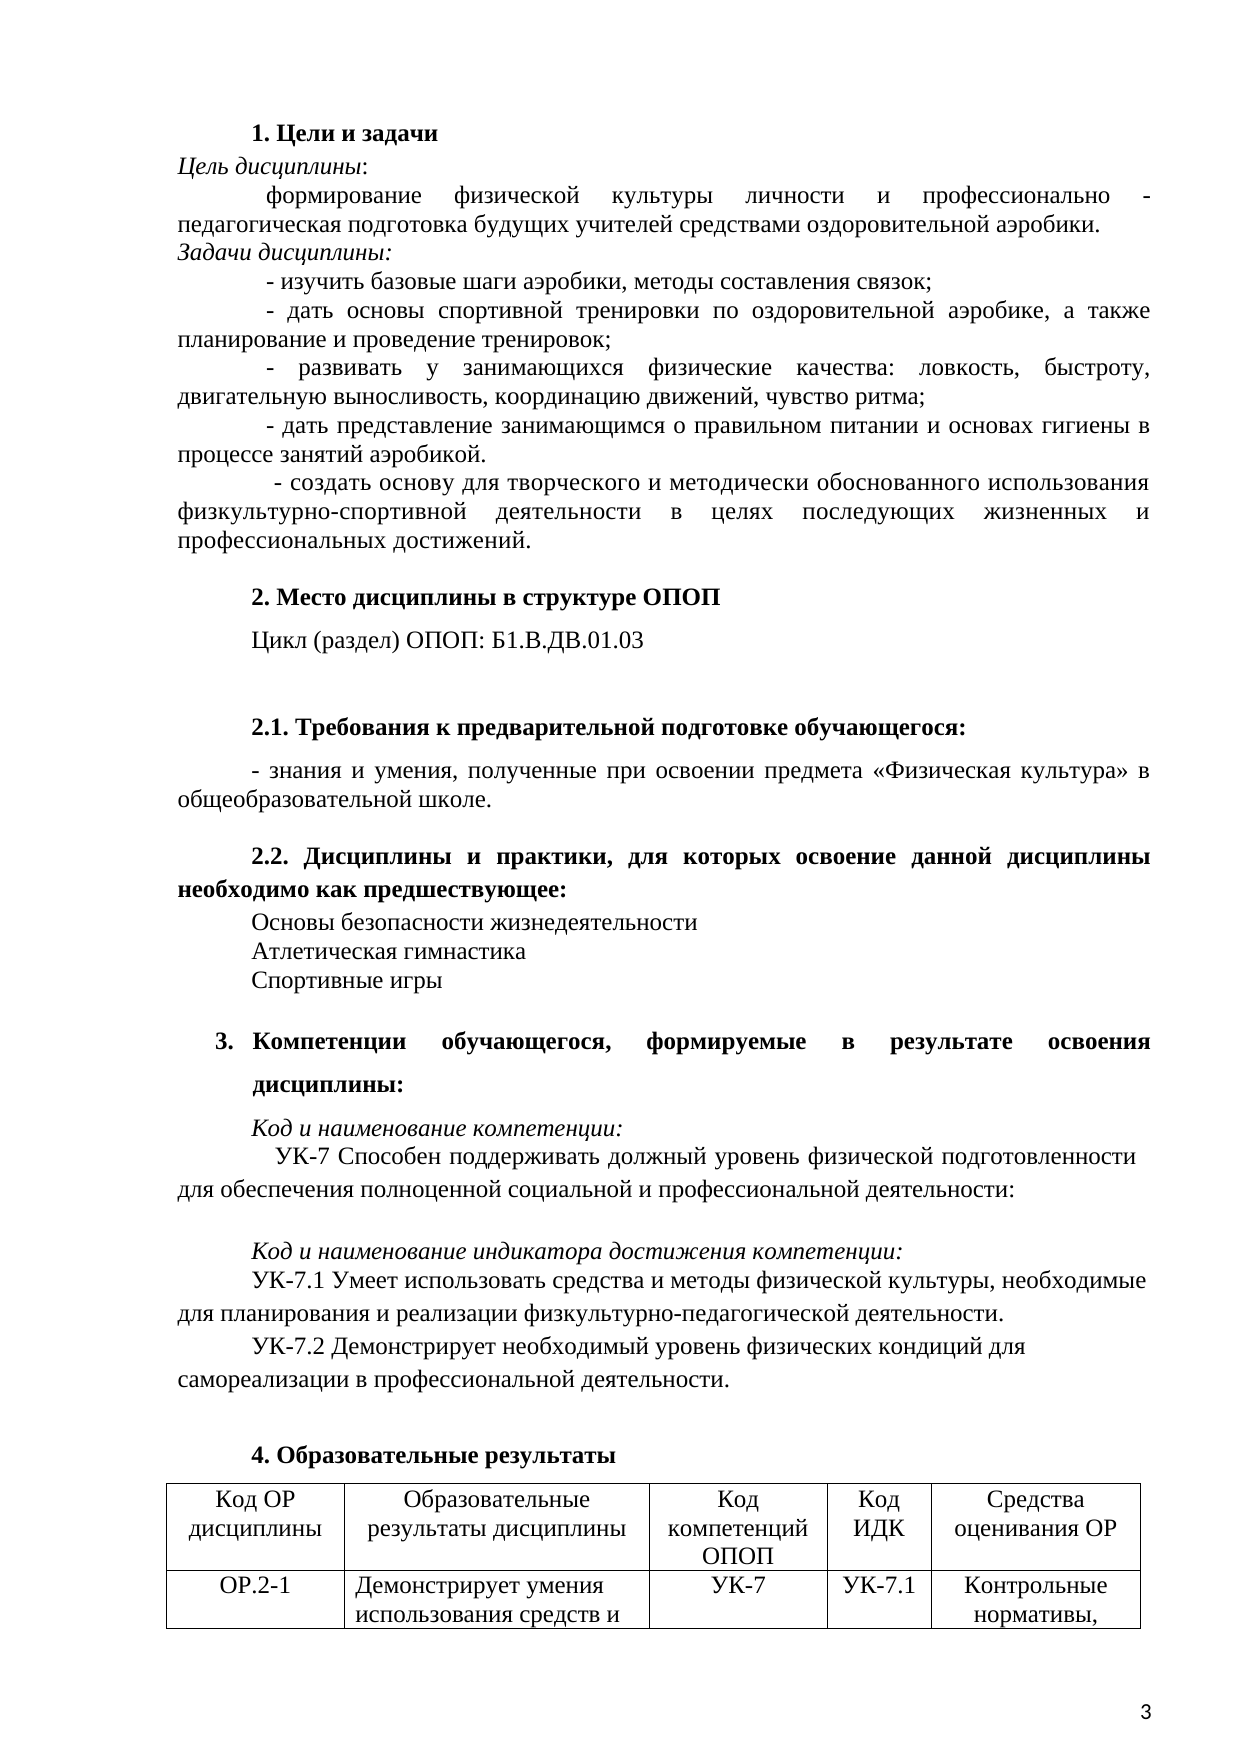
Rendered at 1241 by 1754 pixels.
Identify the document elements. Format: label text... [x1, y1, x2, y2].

list Компетенции обучающегося, формируемые в результате освоения дисциплины: [215, 1026, 1152, 1098]
text 2. Место дисциплины в структуре ОПОП [177, 582, 1152, 611]
text Задачи дисциплины: [177, 237, 1152, 266]
text Цель дисциплины: [177, 151, 1152, 180]
table_header Код компетенций ОПОП [650, 1484, 827, 1570]
table_header Код ИДК [828, 1484, 931, 1570]
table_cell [345, 1571, 649, 1628]
text - изучить базовые шаги аэробики, методы составления связок; [177, 266, 1152, 295]
text - создать основу для творческого и методически обоснованного использования физкультурно-спортивной деятельности в целях последующих жизненных и профессиональных достижений. [177, 467, 1152, 554]
table_header Образовательные результаты дисциплины [345, 1484, 649, 1570]
text Цикл (раздел) ОПОП: Б1.В.ДВ.01.03 [177, 626, 1152, 654]
text УК-7 Способен поддерживать должный уровень физической подготовленности для обеспечения полноценной социальной и профессиональной деятельности: [177, 1141, 1138, 1203]
text Атлетическая гимнастика [177, 936, 1152, 965]
text Основы безопасности жизнедеятельности [177, 907, 1152, 936]
text Код и наименование компетенции: [177, 1113, 1138, 1141]
text - дать основы спортивной тренировки по оздоровительной аэробике, а также планирование и проведение тренировок; [177, 295, 1152, 352]
text 2.1. Требования к предварительной подготовке обучающегося: [177, 712, 1152, 741]
text Спортивные игры [177, 965, 1152, 993]
text 2.2. Дисциплины и практики, для которых освоение данной дисциплины необходимо как предшествующее: [177, 841, 1152, 903]
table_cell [932, 1571, 1140, 1628]
text УК-7.2 Демонстрирует необходимый уровень физических кондиций для самореализации в профессиональной деятельности. [177, 1331, 1152, 1393]
text УК-7.1 Умеет использовать средства и методы физической культуры, необходимые для планирования и реализации физкультурно-педагогической деятельности. [177, 1265, 1152, 1327]
text Код и наименование индикатора достижения компетенции: [177, 1236, 1138, 1265]
text - дать представление занимающимся о правильном питании и основах гигиены в процессе занятий аэробикой. [177, 410, 1152, 467]
table_cell ОР.2-1 [167, 1571, 344, 1628]
text - развивать у занимающихся физические качества: ловкость, быстроту, двигательную выносливость, координацию движений, чувство ритма; [177, 352, 1152, 410]
text 4. Образовательные результаты [177, 1440, 1152, 1469]
table_cell УК-7 [650, 1571, 827, 1628]
text формирование физической культуры личности и профессионально - педагогическая подготовка будущих учителей средствами оздоровительной аэробики. [177, 180, 1152, 237]
text - знания и умения, полученные при освоении предмета «Физическая культура» в общеобразовательной школе. [177, 755, 1152, 812]
table_header Код ОР дисциплины [167, 1484, 344, 1570]
table_cell УК-7.1 [828, 1571, 931, 1628]
text 1. Цели и задачи [177, 118, 1152, 147]
table_header Средства оценивания ОР [932, 1484, 1140, 1570]
